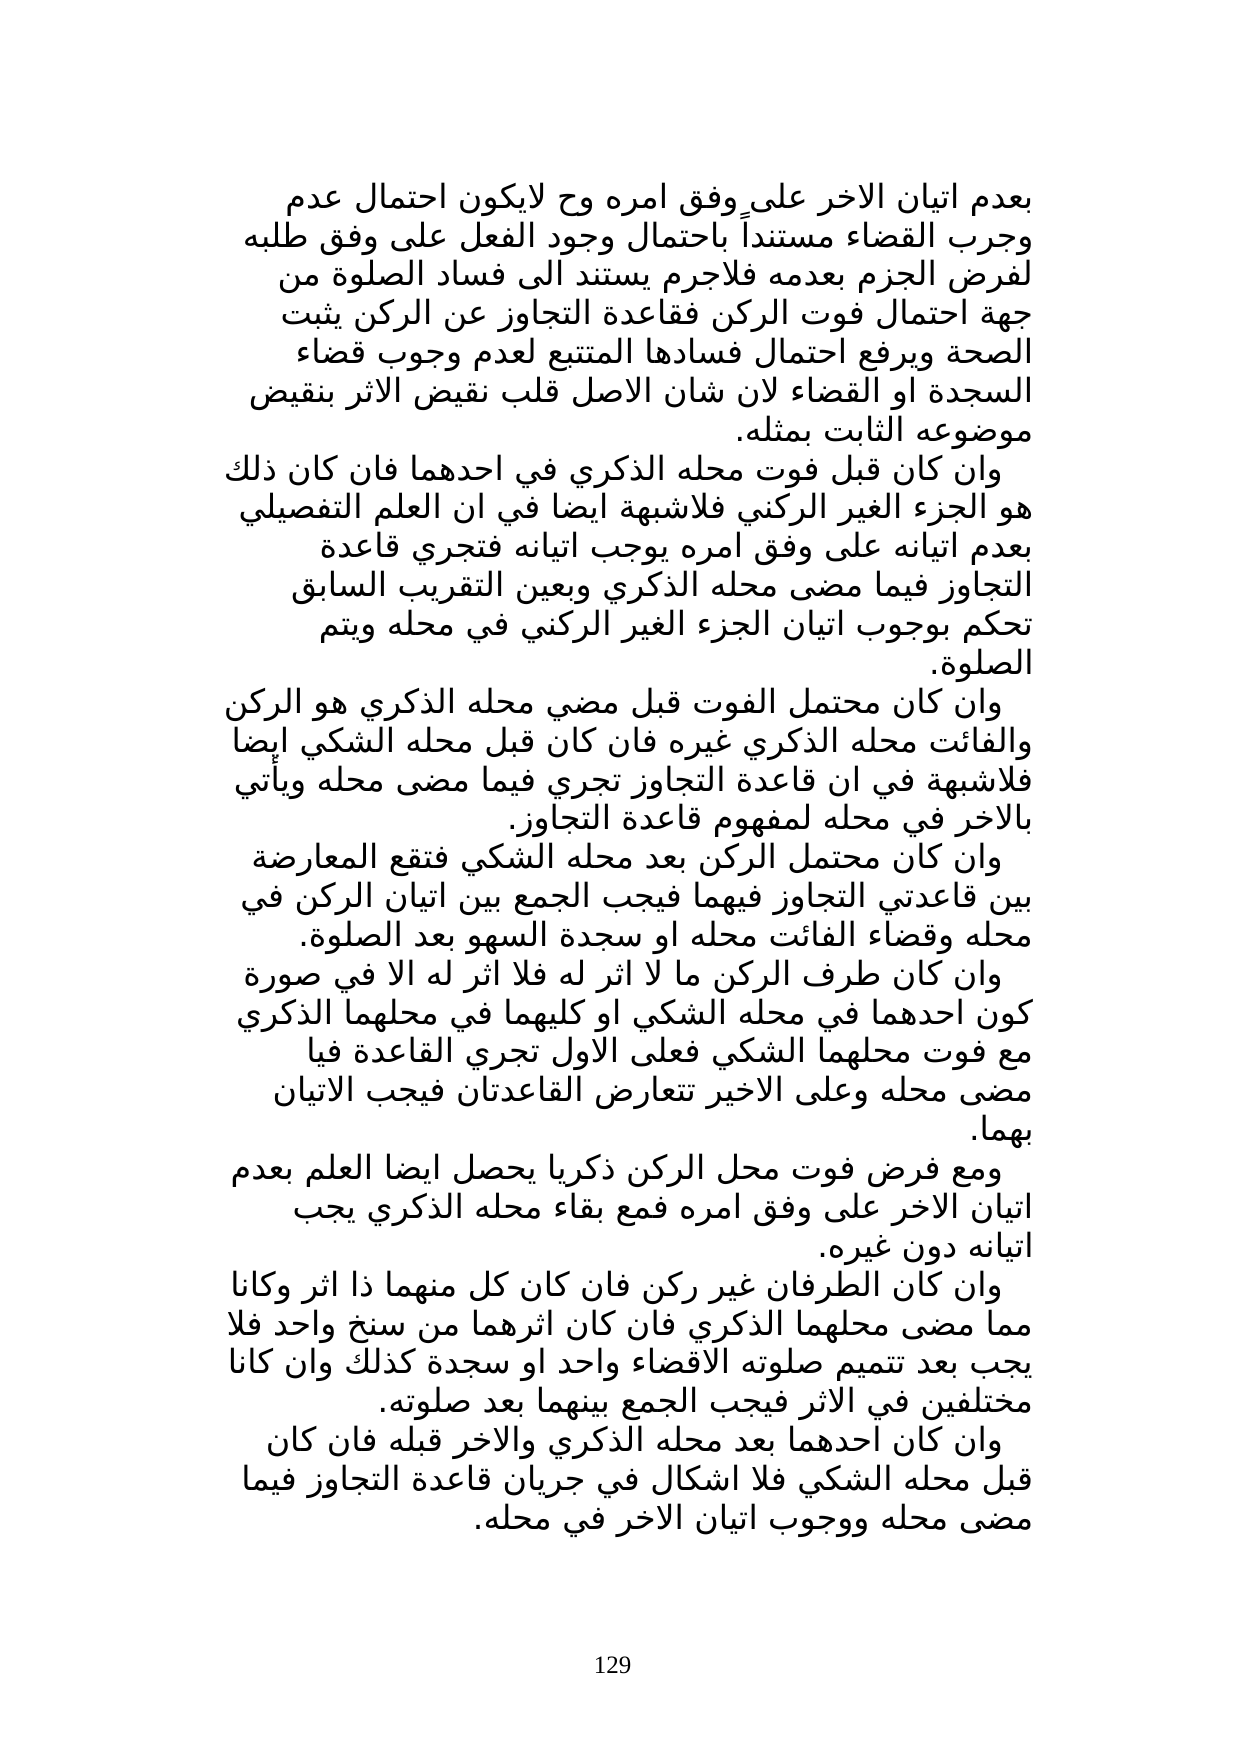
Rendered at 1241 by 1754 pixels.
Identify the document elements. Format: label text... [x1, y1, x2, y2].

text وان كان قبل فوت محله الذكري في احدهما فان كان ذلك هو الجزء الغير الركني فلاشبهة ايضا في ان العلم التفصيلي بعدم اتيانه على وفق امره يوجب اتيانه فتجري قاعدة التجاوز فيما مضى محله الذكري وبعين التقريب السابق تحكم بوجوب اتيان الجزء الغير الركني في محله ويتم الصلوة. [222, 449, 1033, 682]
text وان كان احدهما بعد محله الذكري والاخر قبله فان كان قبل محله الشكي فلا اشكال في جريان قاعدة التجاوز فيما مضى محله ووجوب اتيان الاخر في محله. [222, 1421, 1033, 1537]
text وان كان الطرفان غير ركن فان كان كل منهما ذا اثر وكانا مما مضى محلهما الذكري فان كان اثرهما من سنخ واحد فلا يجب بعد تتميم صلوته الاقضاء واحد او سجدة كذلك وان كانا مختلفين في الاثر فيجب الجمع بينهما بعد صلوته. [222, 1265, 1033, 1421]
text وان كان محتمل الفوت قبل مضي محله الذكري هو الركن والفائت محله الذكري غيره فان كان قبل محله الشكي ايضا فلاشبهة في ان قاعدة التجاوز تجري فيما مضى محله ويأتي بالاخر في محله لمفهوم قاعدة التجاوز. [222, 682, 1033, 838]
text وان كان محتمل الركن بعد محله الشكي فتقع المعارضة بين قاعدتي التجاوز فيهما فيجب الجمع بين اتيان الركن في محله وقضاء الفائت محله او سجدة السهو بعد الصلوة. [222, 838, 1033, 954]
text بعدم اتيان الاخر على وفق امره وح لايكون احتمال عدم وجرب القضاء مستنداً باحتمال وجود الفعل على وفق طلبه لفرض الجزم بعدمه فلاجرم يستند الى فساد الصلوة من جهة احتمال فوت الركن فقاعدة التجاوز عن الركن يثبت الصحة ويرفع احتمال فسادها المتتبع لعدم وجوب قضاء السجدة او القضاء لان شان الاصل قلب نقيض الاثر بنقيض موضوعه الثابت بمثله. [222, 177, 1033, 449]
text وان كان طرف الركن ما لا اثر له فلا اثر له الا في صورة كون احدهما في محله الشكي او كليهما في محلهما الذكري مع فوت محلهما الشكي فعلى الاول تجري القاعدة فيا مضى محله وعلى الاخير تتعارض القاعدتان فيجب الاتيان بهما. [222, 954, 1033, 1148]
text ومع فرض فوت محل الركن ذكريا يحصل ايضا العلم بعدم اتيان الاخر على وفق امره فمع بقاء محله الذكري يجب اتيانه دون غيره. [222, 1148, 1033, 1265]
